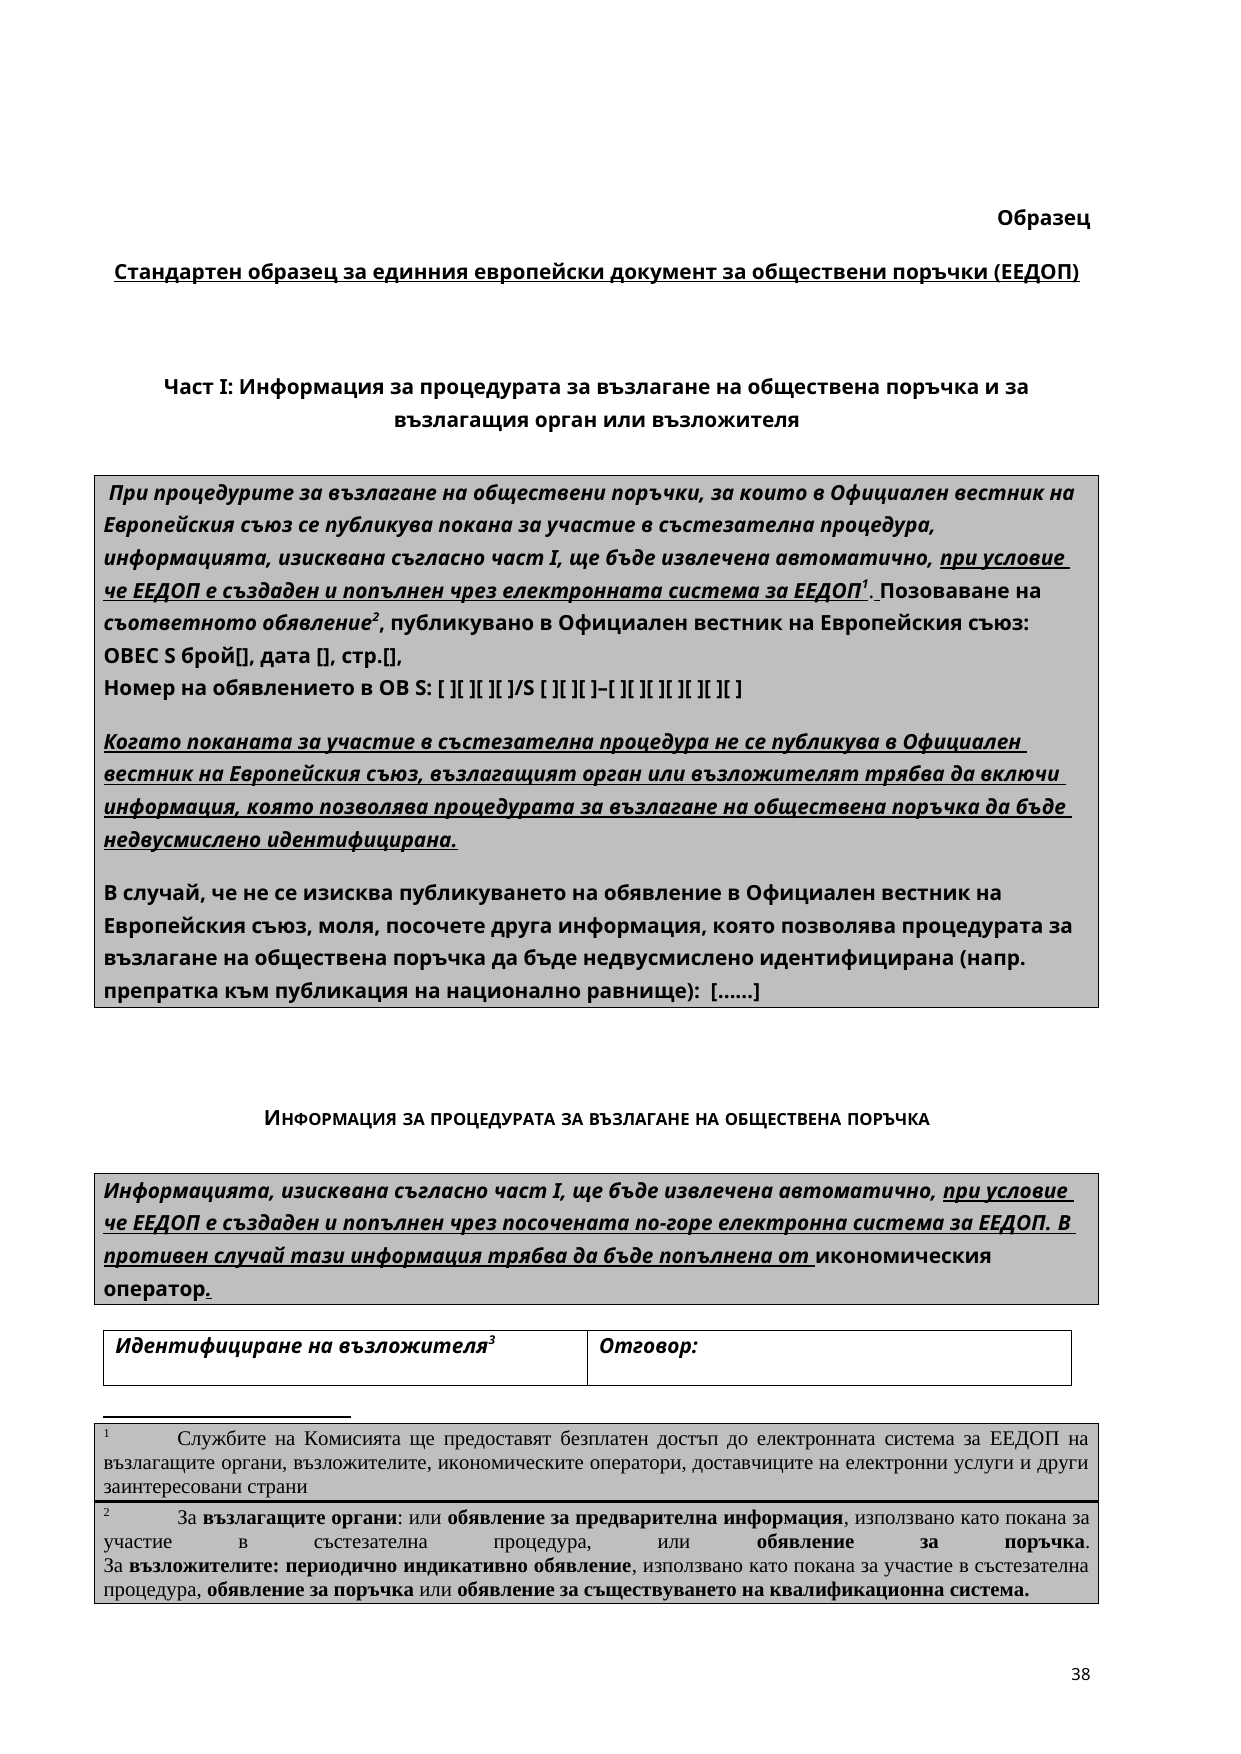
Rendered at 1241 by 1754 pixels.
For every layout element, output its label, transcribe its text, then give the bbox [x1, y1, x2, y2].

text Информация за процедурата за възлагане на обществена поръчка [103, 1103, 1090, 1131]
text Когато поканата за участие в състезателна процедура не се публикува в Официален вестник на Европейския съюз, възлагащият орган или възложителят трябва да включи информация, която позволява процедурата за възлагане на обществена поръчка да бъде недвусмислено идентифицирана. [95, 724, 1098, 853]
table_header Идентифициране на възложителя [104, 1331, 587, 1384]
text Информацията, изисквана съгласно част I, ще бъде извлечена автоматично, при условие че ЕЕДОП е създаден и попълнен чрез посочената по-горе електронна система за ЕЕДОП. В противен случай тази информация трябва да бъде попълнена от икономическия оператор. [95, 1174, 1098, 1304]
text Част І: Информация за процедурата за възлагане на обществена поръчка и за възлагащия орган или възложителя [103, 372, 1090, 433]
text Стандартен образец за единния европейски документ за обществени поръчки (ЕЕДОП) [103, 257, 1090, 285]
text При процедурите за възлагане на обществени поръчки, за които в Официален вестник на Европейския съюз се публикува покана за участие в състезателна процедура, информацията, изисквана съгласно част I, ще бъде извлечена автоматично, при условие че ЕЕДОП е създаден и попълнен чрез електронната система за ЕЕДОП. Позоваване на съответното обявление, публикувано в Официален вестник на Европейския съюз: OВEС S брой[], дата [], стр.[], Номер на обявлението в ОВ S: [ ][ ][ ][ ]/S [ ][ ][ ]–[ ][ ][ ][ ][ ][ ][ ] [95, 476, 1098, 702]
text Образец [168, 203, 1090, 232]
table_header Отговор: [588, 1331, 1071, 1384]
text В случай, че не се изисква публикуването на обявление в Официален вестник на Европейския съюз, моля, посочете друга информация, която позволява процедурата за възлагане на обществена поръчка да бъде недвусмислено идентифицирана (напр. препратка към публикация на национално равнище): [……] [95, 875, 1098, 1007]
